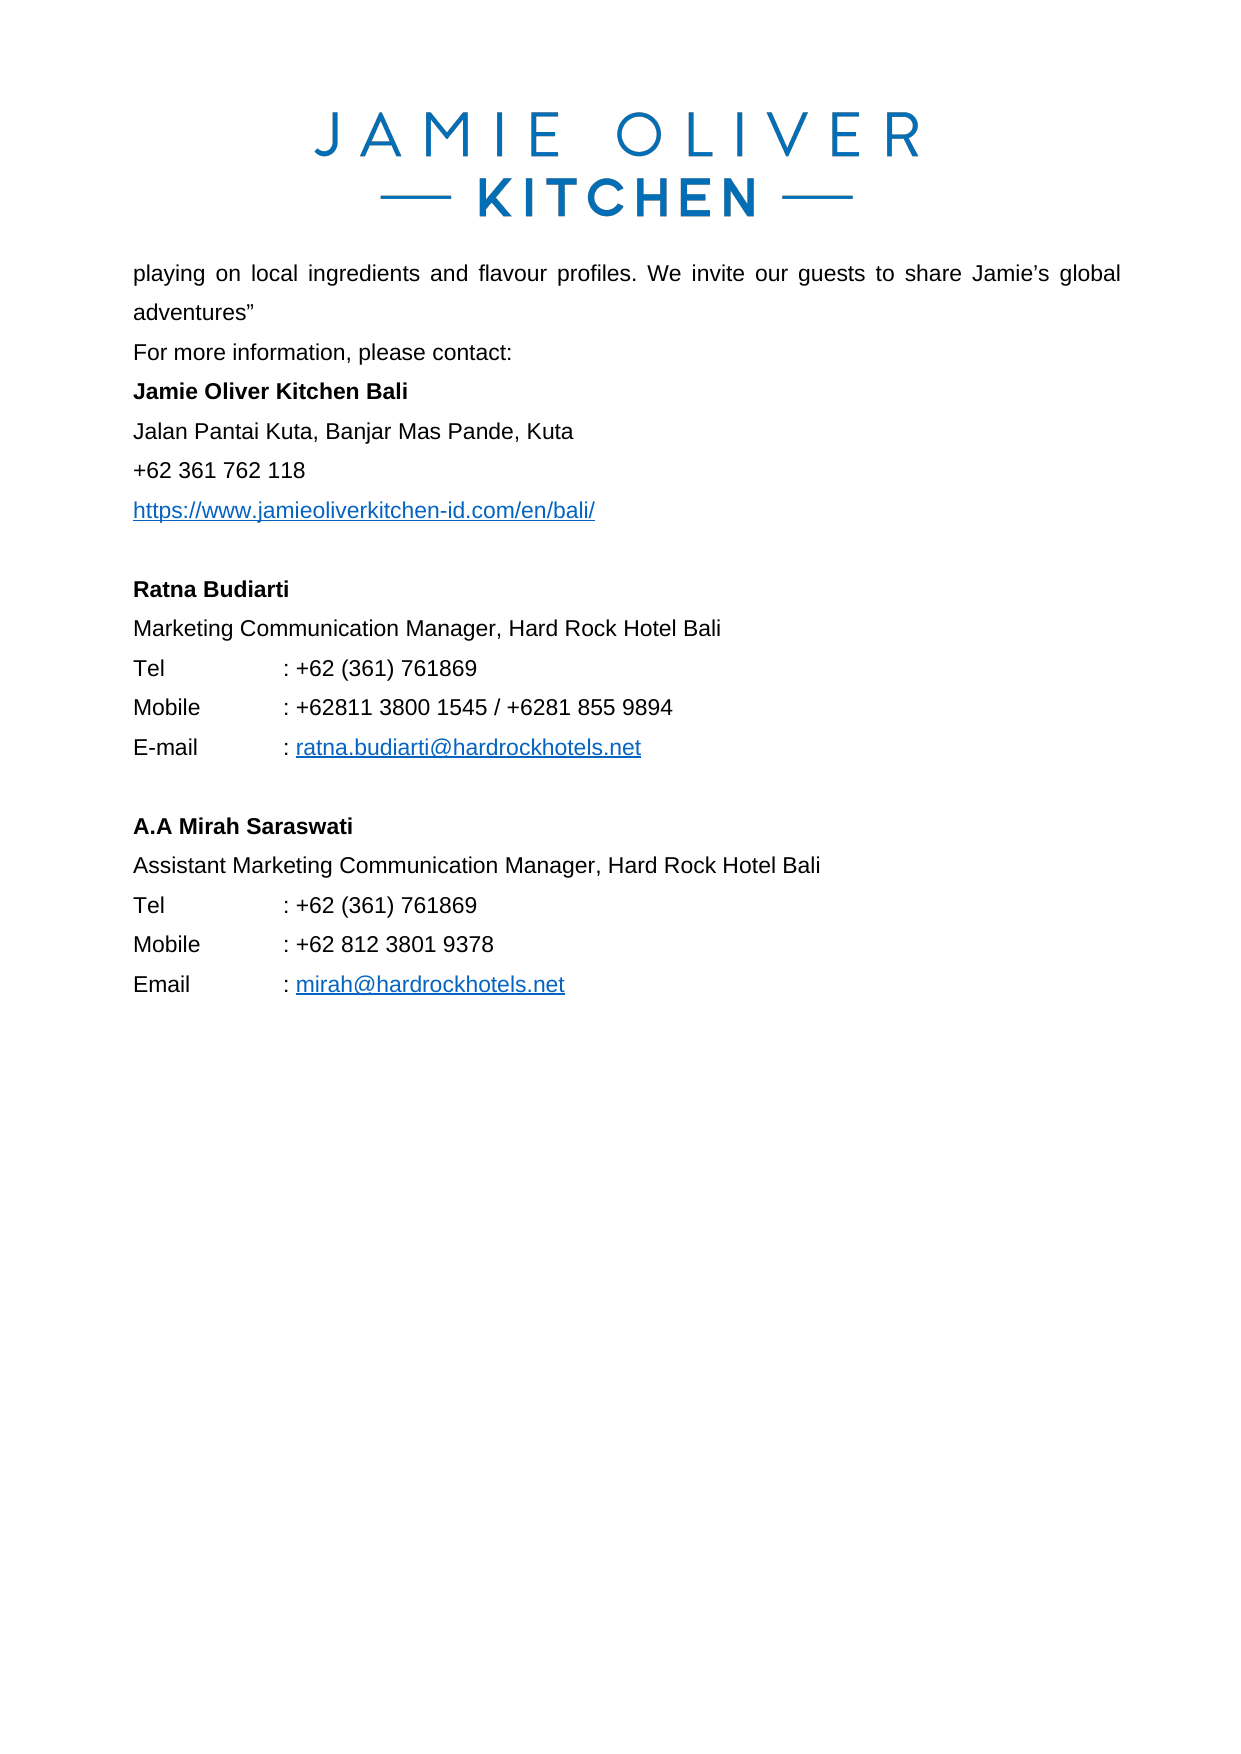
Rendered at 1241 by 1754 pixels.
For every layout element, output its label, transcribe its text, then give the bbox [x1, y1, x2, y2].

text Assistant Marketing Communication Manager, Hard Rock Hotel Bali [133, 852, 1122, 878]
text Tel : +62 (361) 761869 [133, 655, 1122, 681]
text Ratna Budiarti [133, 576, 1122, 602]
text For more information, please contact: [133, 339, 1122, 365]
text Jalan Pantai Kuta, Banjar Mas Pande, Kuta [133, 418, 1122, 444]
text A.A Mirah Saraswati [133, 813, 1122, 839]
text Mobile : +62811 3800 1545 / +6281 855 9894 [133, 694, 1122, 721]
text https://www.jamieoliverkitchen-id.com/en/bali/ [133, 497, 1122, 523]
picture [251, 88, 1004, 232]
text Jamie Oliver Kitchen Bali [133, 378, 1122, 405]
text Tel : +62 (361) 761869 [133, 892, 1122, 918]
text Mobile : +62 812 3801 9378 [133, 931, 1122, 957]
text +62 361 762 118 [133, 457, 1122, 484]
text E-mail : ratna.budiarti@hardrockhotels.net [133, 734, 1122, 760]
text Marketing Communication Manager, Hard Rock Hotel Bali [133, 615, 1122, 642]
text Email : mirah@hardrockhotels.net [133, 971, 1122, 997]
